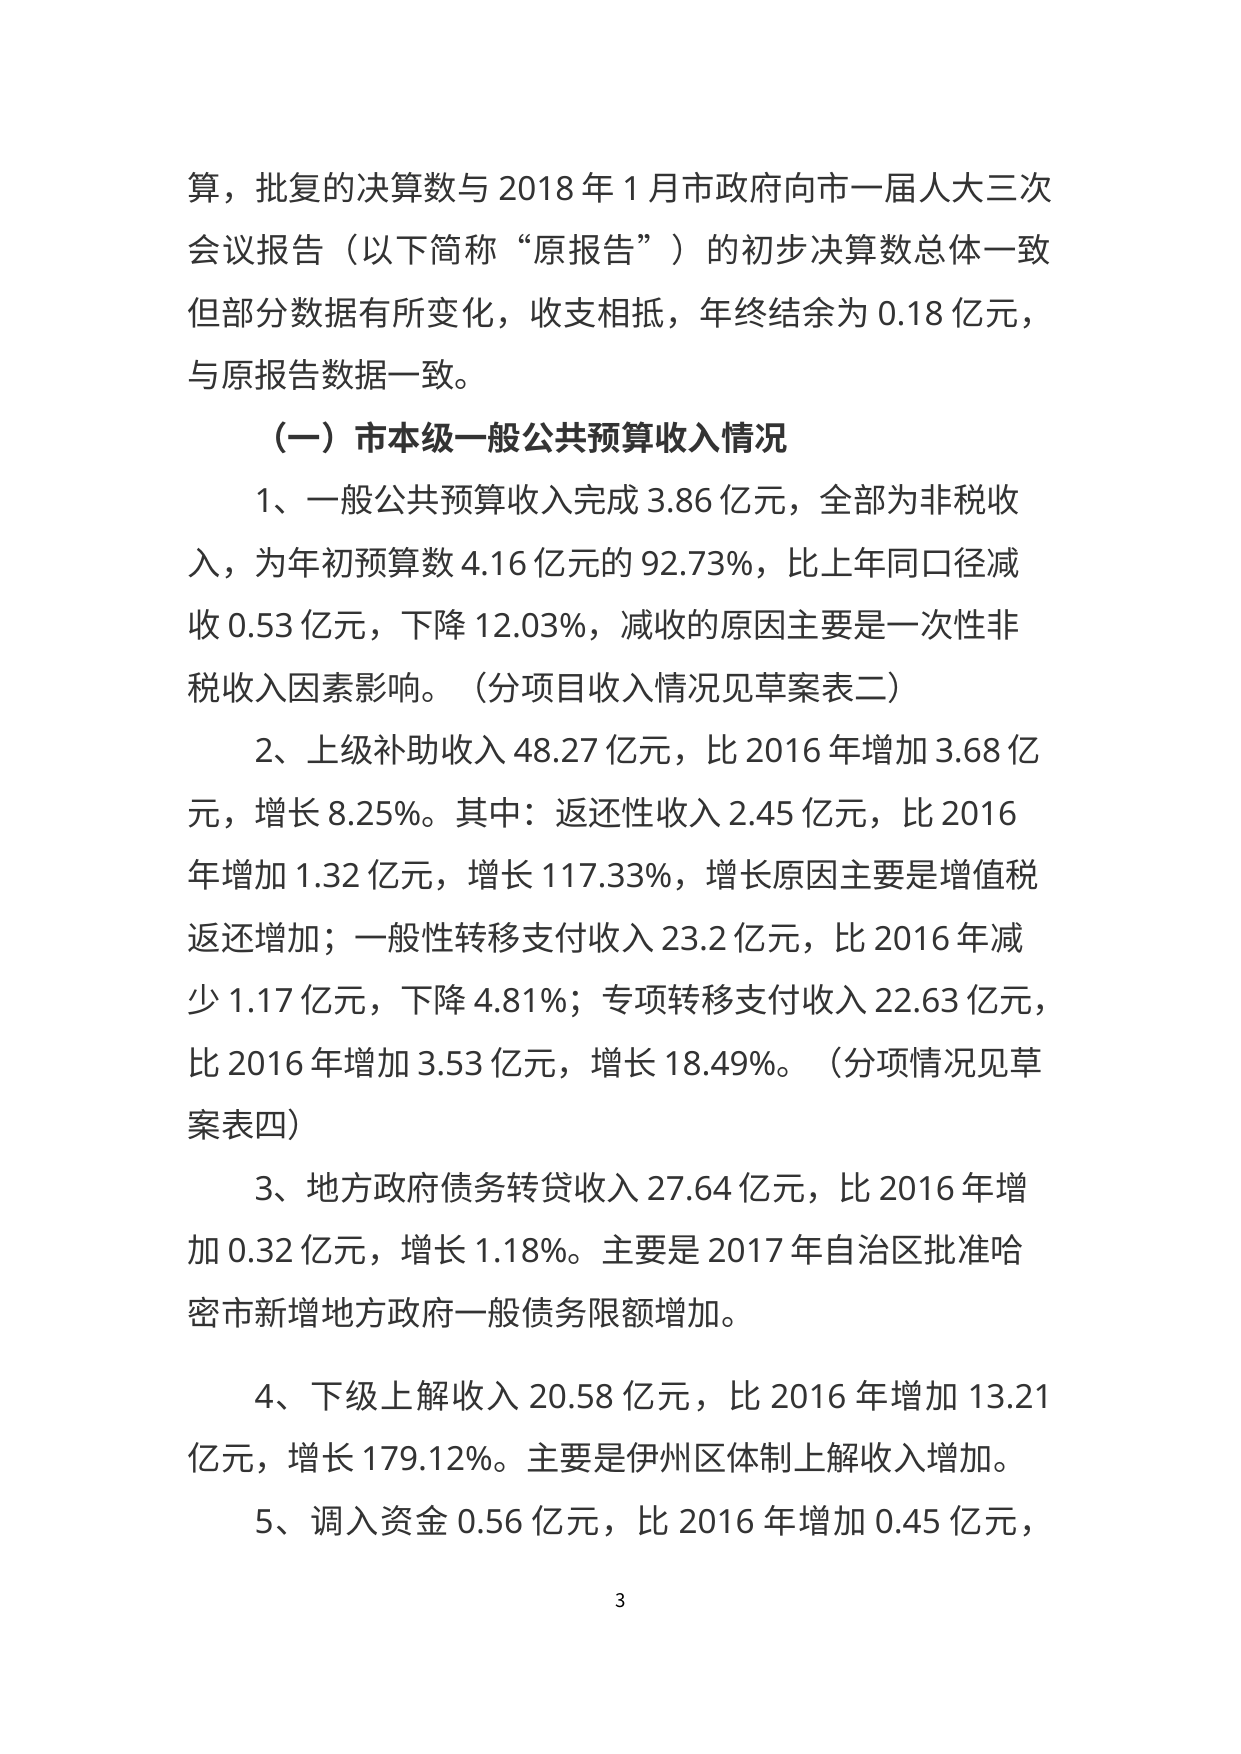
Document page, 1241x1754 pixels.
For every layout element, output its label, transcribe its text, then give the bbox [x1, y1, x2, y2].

text （一）市本级一般公共预算收入情况 [187, 400, 1053, 462]
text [187, 1483, 1053, 1546]
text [187, 150, 1053, 400]
text 3、地方政府债务转贷收入27.64亿元，比2016年增加0.32亿元，增长1.18%。主要是2017年自治区批准哈密市新增地方政府一般债务限额增加。 [187, 1150, 1053, 1337]
text 2、上级补助收入48.27亿元，比2016年增加3.68亿元，增长8.25%。其中：返还性收入2.45亿元，比2016年增加1.32亿元，增长117.33%，增长原因主要是增值税返还增加；一般性转移支付收入23.2亿元，比2016年减少1.17亿元，下降4.81%；专项转移支付收入22.63亿元，比2016年增加3.53亿元，增长18.49%。（分项情况见草案表四） [187, 712, 1053, 1150]
text 4、下级上解收入20.58亿元，比2016年增加13.21亿元，增长179.12%。主要是伊州区体制上解收入增加。 [187, 1358, 1053, 1483]
text 1、一般公共预算收入完成3.86亿元，全部为非税收入，为年初预算数4.16亿元的92.73%，比上年同口径减收0.53亿元，下降12.03%，减收的原因主要是一次性非税收入因素影响。（分项目收入情况见草案表二） [187, 462, 1053, 712]
